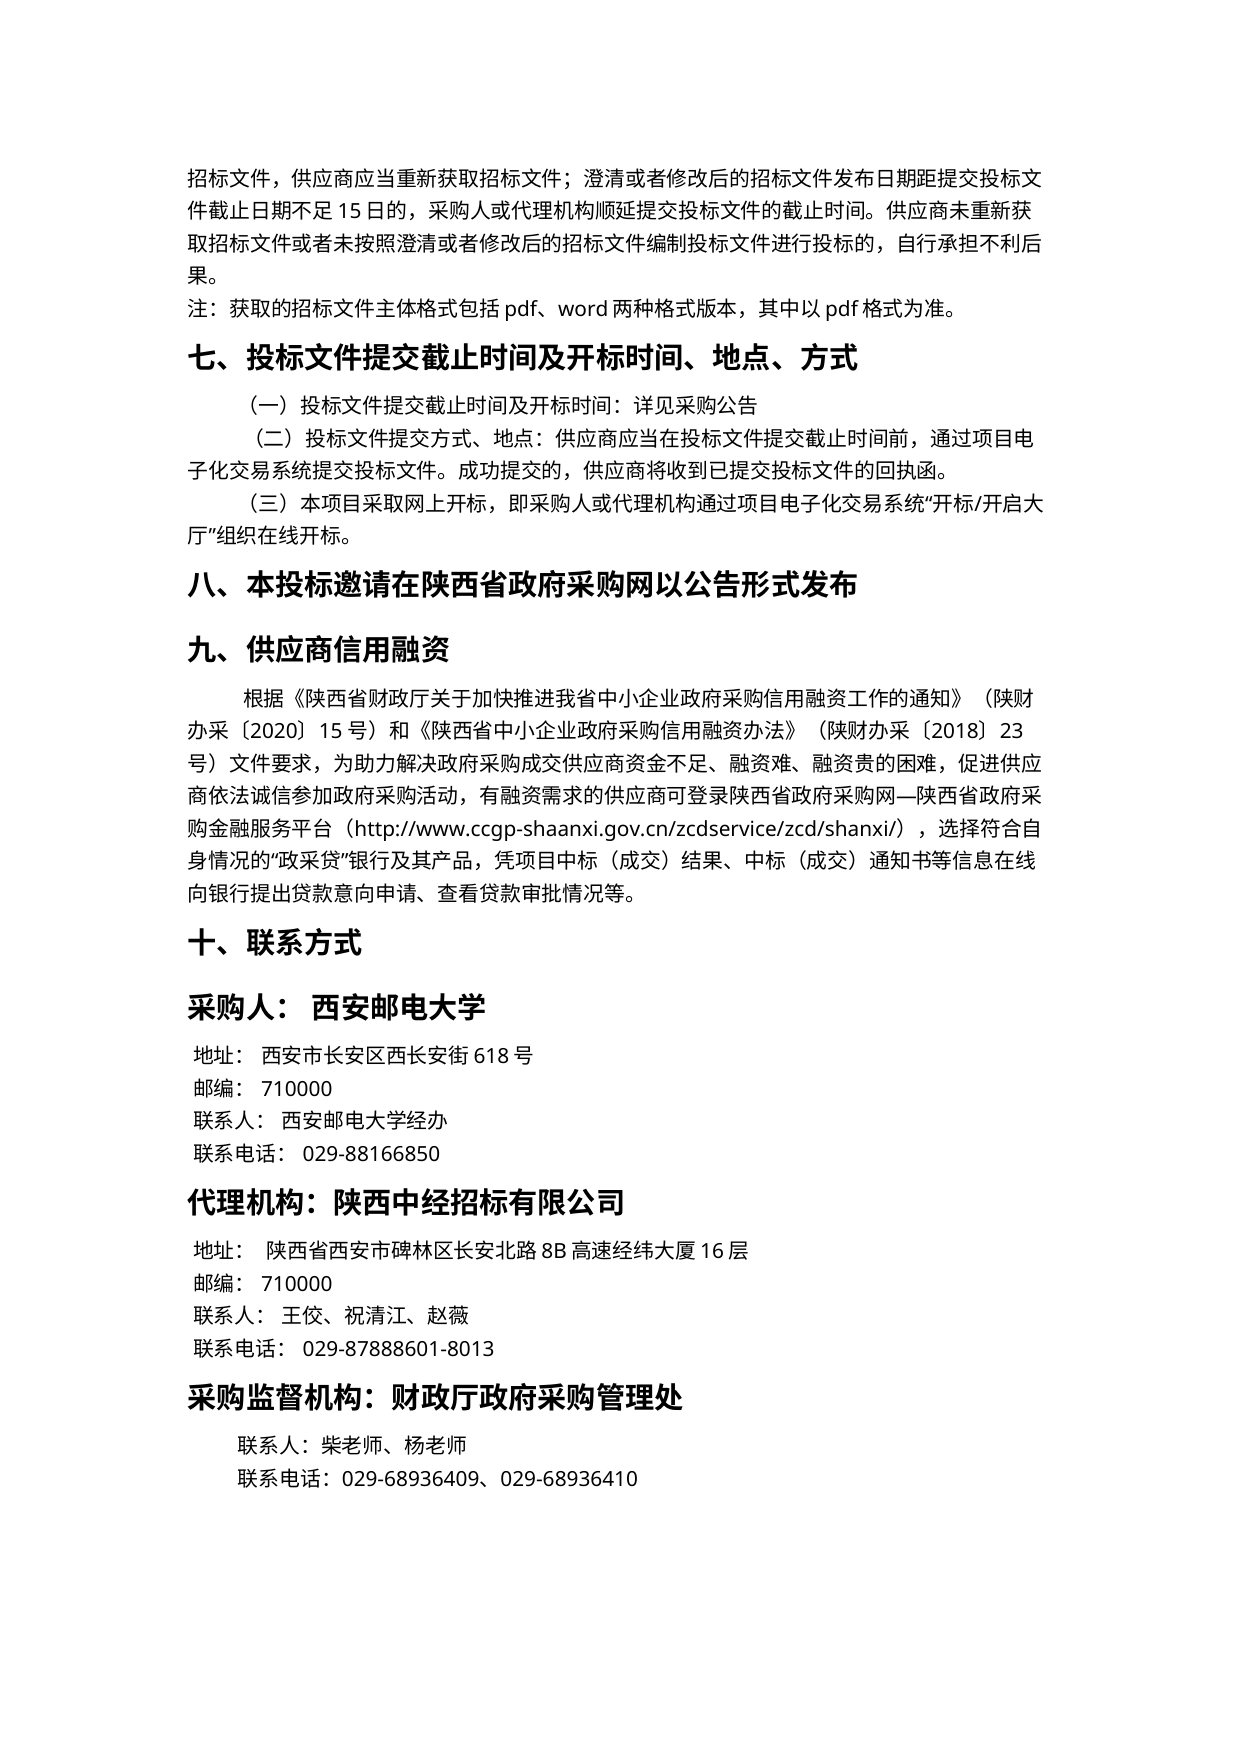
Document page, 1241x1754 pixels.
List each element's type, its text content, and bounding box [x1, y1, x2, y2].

text （一）投标文件提交截止时间及开标时间：详见采购公告 [187, 389, 1053, 422]
text 联系电话： 029-87888601-8013 [187, 1332, 1053, 1364]
text 十、联系方式 [187, 909, 1053, 974]
text 地址： 西安市长安区西长安街618号 [187, 1039, 1053, 1072]
text 联系人： 王佼、祝清江、赵薇 [187, 1299, 1053, 1332]
text 采购人： 西安邮电大学 [187, 974, 1053, 1039]
text 邮编： 710000 [187, 1267, 1053, 1299]
text 九、供应商信用融资 [187, 617, 1053, 682]
text （三）本项目采取网上开标，即采购人或代理机构通过项目电子化交易系统“开标/开启大厅”组织在线开标。 [187, 487, 1053, 552]
text 代理机构：陕西中经招标有限公司 [187, 1169, 1053, 1234]
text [187, 162, 1053, 292]
text 采购监督机构：财政厅政府采购管理处 [187, 1364, 1053, 1429]
text 联系电话：029-68936409、029-68936410 [187, 1462, 1053, 1494]
text 注：获取的招标文件主体格式包括pdf、word两种格式版本，其中以pdf格式为准。 [187, 292, 1053, 324]
text 联系人： 西安邮电大学经办 [187, 1104, 1053, 1137]
text 联系人：柴老师、杨老师 [187, 1429, 1053, 1462]
text 邮编： 710000 [187, 1072, 1053, 1104]
text 联系电话： 029-88166850 [187, 1137, 1053, 1169]
text 地址： 陕西省西安市碑林区长安北路8B高速经纬大厦16层 [187, 1234, 1053, 1267]
text 八、本投标邀请在陕西省政府采购网以公告形式发布 [187, 552, 1053, 617]
text 根据《陕西省财政厅关于加快推进我省中小企业政府采购信用融资工作的通知》（陕财办采〔2020〕15 号）和《陕西省中小企业政府采购信用融资办法》（陕财办采〔2018〕23 号）文件要求，为助力解决政府采购成交供应商资金不足、融资难、融资贵的困难，促进供应商依法诚信参加政府采购活动，有融资需求的供应商可登录陕西省政府采购网—陕西省政府采购金融服务平台（http://www.ccgp-shaanxi.gov.cn/zcdservice/zcd/shanxi/），选择符合自身情况的“政采贷”银行及其产品，凭项目中标（成交）结果、中标（成交）通知书等信息在线向银行提出贷款意向申请、查看贷款审批情况等。 [187, 682, 1053, 909]
text 七、投标文件提交截止时间及开标时间、地点、方式 [187, 324, 1053, 389]
text （二）投标文件提交方式、地点：供应商应当在投标文件提交截止时间前，通过项目电子化交易系统提交投标文件。成功提交的，供应商将收到已提交投标文件的回执函。 [187, 422, 1053, 487]
